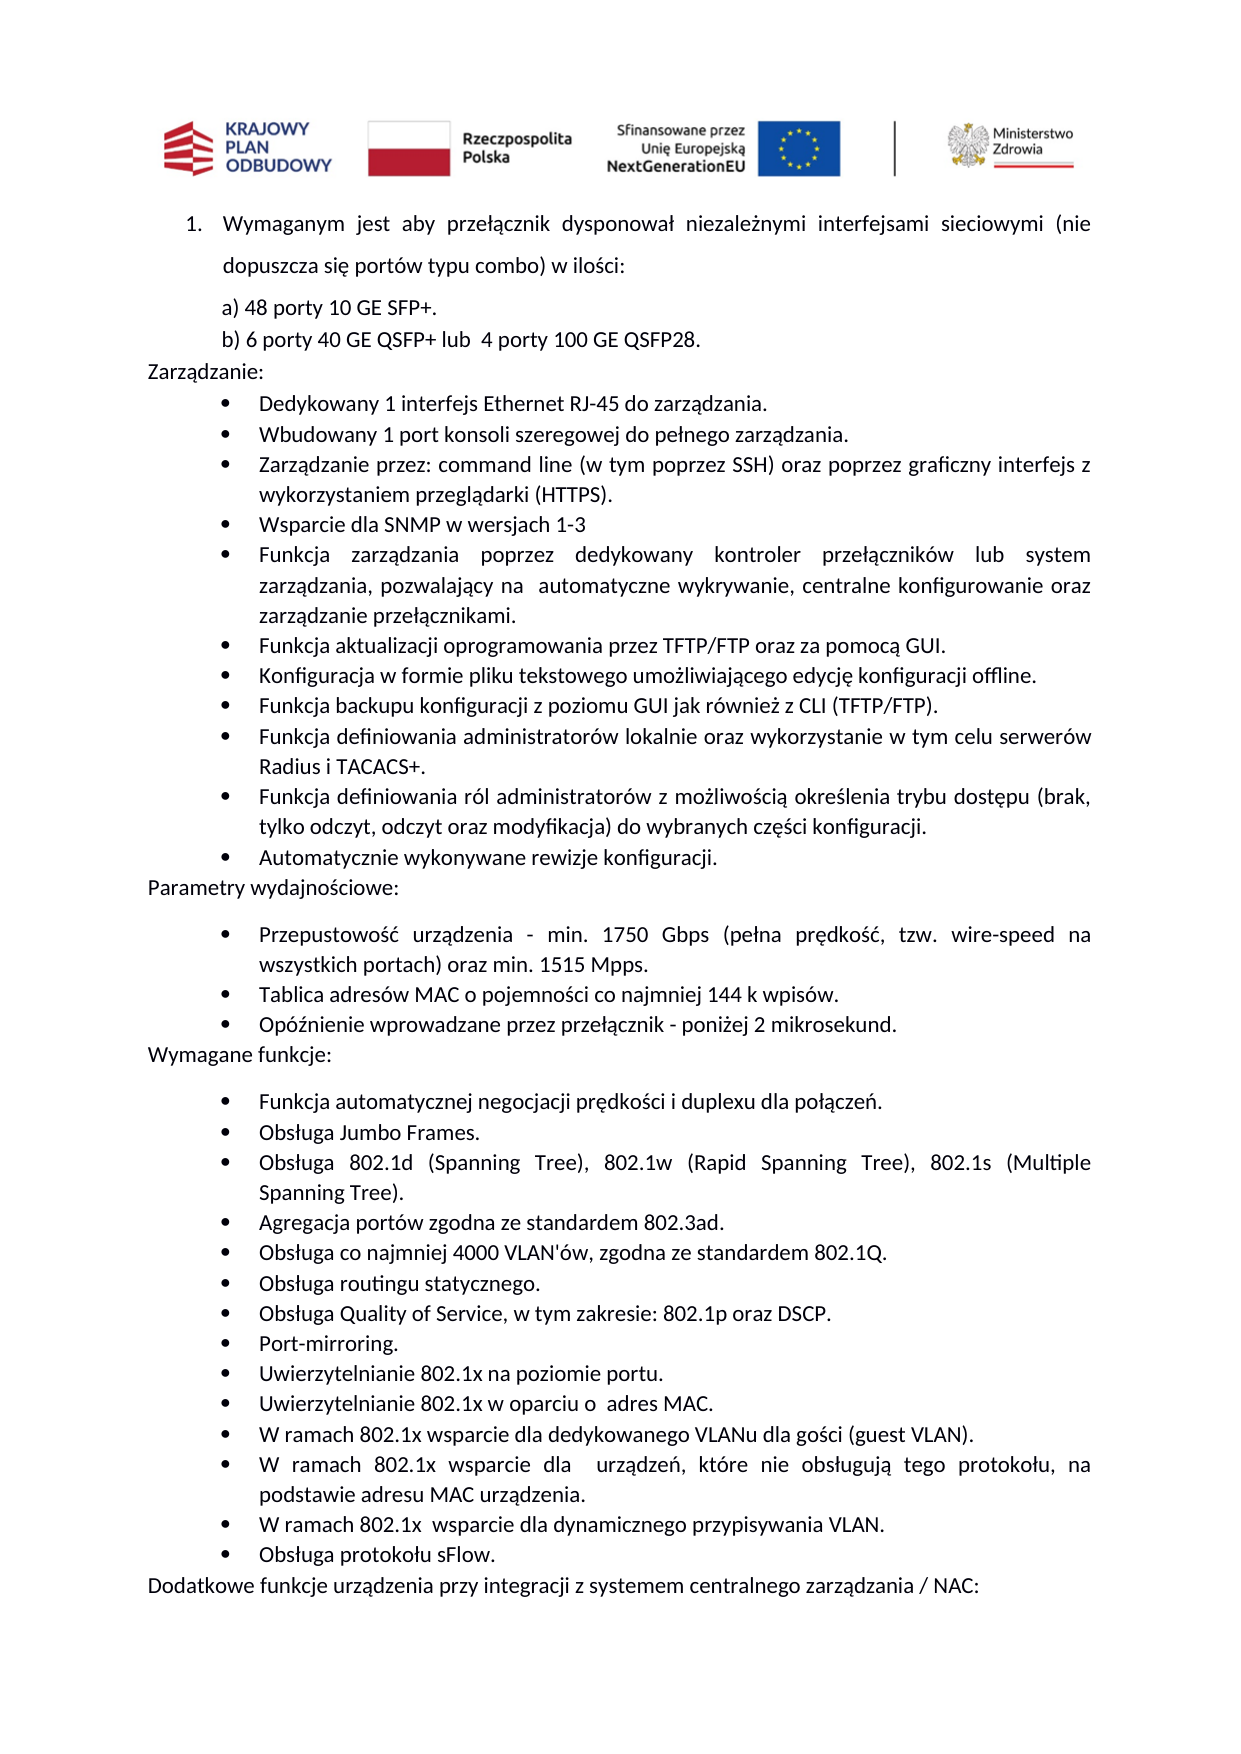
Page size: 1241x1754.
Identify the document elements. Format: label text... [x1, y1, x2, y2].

text Parametry wydajnościowe: [148, 873, 1093, 901]
list Wsparcie dla SNMP w wersjach 1-3 [221, 510, 1093, 538]
list Dedykowany 1 interfejs Ethernet RJ-45 do zarządzania. [221, 389, 1093, 417]
list Wymaganym jest aby przełącznik dysponował niezależnymi interfejsami sieciowymi (nie dopuszcza się portów typu combo) w ilości: [185, 209, 1093, 279]
list W ramach 802.1x wsparcie dla dedykowanego VLANu dla gości (guest VLAN). [221, 1420, 1093, 1448]
list Przepustowość urządzenia - min. 1750 Gbps (pełna prędkość, tzw. wire-speed na wszystkich portach) oraz min. 1515 Mpps. [221, 920, 1093, 978]
list Funkcja automatycznej negocjacji prędkości i duplexu dla połączeń. [221, 1087, 1093, 1115]
list Obsługa co najmniej 4000 VLAN'ów, zgodna ze standardem 802.1Q. [221, 1238, 1093, 1266]
text Zarządzanie: [148, 357, 1093, 385]
list Tablica adresów MAC o pojemności co najmniej 144 k wpisów. [221, 980, 1093, 1008]
list Obsługa Jumbo Frames. [221, 1118, 1093, 1146]
list W ramach 802.1x wsparcie dla urządzeń, które nie obsługują tego protokołu, na podstawie adresu MAC urządzenia. [221, 1450, 1093, 1508]
list Zarządzanie przez: command line (w tym poprzez SSH) oraz poprzez graficzny interfejs z wykorzystaniem przeglądarki (HTTPS). [221, 450, 1093, 508]
list Funkcja backupu konfiguracji z poziomu GUI jak również z CLI (TFTP/FTP). [221, 692, 1093, 719]
list Uwierzytelnianie 802.1x w oparciu o adres MAC. [221, 1389, 1093, 1417]
list Port-mirroring. [221, 1329, 1093, 1357]
list Obsługa routingu statycznego. [221, 1269, 1093, 1297]
text Dodatkowe funkcje urządzenia przy integracji z systemem centralnego zarządzania / NAC: [148, 1571, 1093, 1599]
list Obsługa protokołu sFlow. [221, 1541, 1093, 1568]
list Opóźnienie wprowadzane przez przełącznik - poniżej 2 mikrosekund. [221, 1010, 1093, 1038]
list Konfiguracja w formie pliku tekstowego umożliwiającego edycję konfiguracji offline. [221, 661, 1093, 689]
list Wbudowany 1 port konsoli szeregowej do pełnego zarządzania. [221, 420, 1093, 448]
list Automatycznie wykonywane rewizje konfiguracji. [221, 843, 1093, 871]
list W ramach 802.1x wsparcie dla dynamicznego przypisywania VLAN. [221, 1510, 1093, 1538]
text b) 6 porty 40 GE QSFP+ lub 4 porty 100 GE QSFP28. [221, 325, 1093, 353]
text Wymagane funkcje: [148, 1041, 1093, 1068]
list Obsługa Quality of Service, w tym zakresie: 802.1p oraz DSCP. [221, 1299, 1093, 1327]
list Funkcja definiowania ról administratorów z możliwością określenia trybu dostępu (brak, tylko odczyt, odczyt oraz modyfikacja) do wybranych części konfiguracji. [221, 782, 1093, 840]
list Uwierzytelnianie 802.1x na poziomie portu. [221, 1359, 1093, 1387]
list Funkcja aktualizacji oprogramowania przez TFTP/FTP oraz za pomocą GUI. [221, 631, 1093, 659]
list Funkcja definiowania administratorów lokalnie oraz wykorzystanie w tym celu serwerów Radius i TACACS+. [221, 722, 1093, 780]
list Agregacja portów zgodna ze standardem 802.3ad. [221, 1208, 1093, 1236]
list Funkcja zarządzania poprzez dedykowany kontroler przełączników lub system zarządzania, pozwalający na automatyczne wykrywanie, centralne konfigurowanie oraz zarządzanie przełącznikami. [221, 541, 1093, 629]
picture [147, 98, 1093, 193]
text a) 48 porty 10 GE SFP+. [148, 293, 1093, 321]
list Obsługa 802.1d (Spanning Tree), 802.1w (Rapid Spanning Tree), 802.1s (Multiple Spanning Tree). [221, 1148, 1093, 1206]
